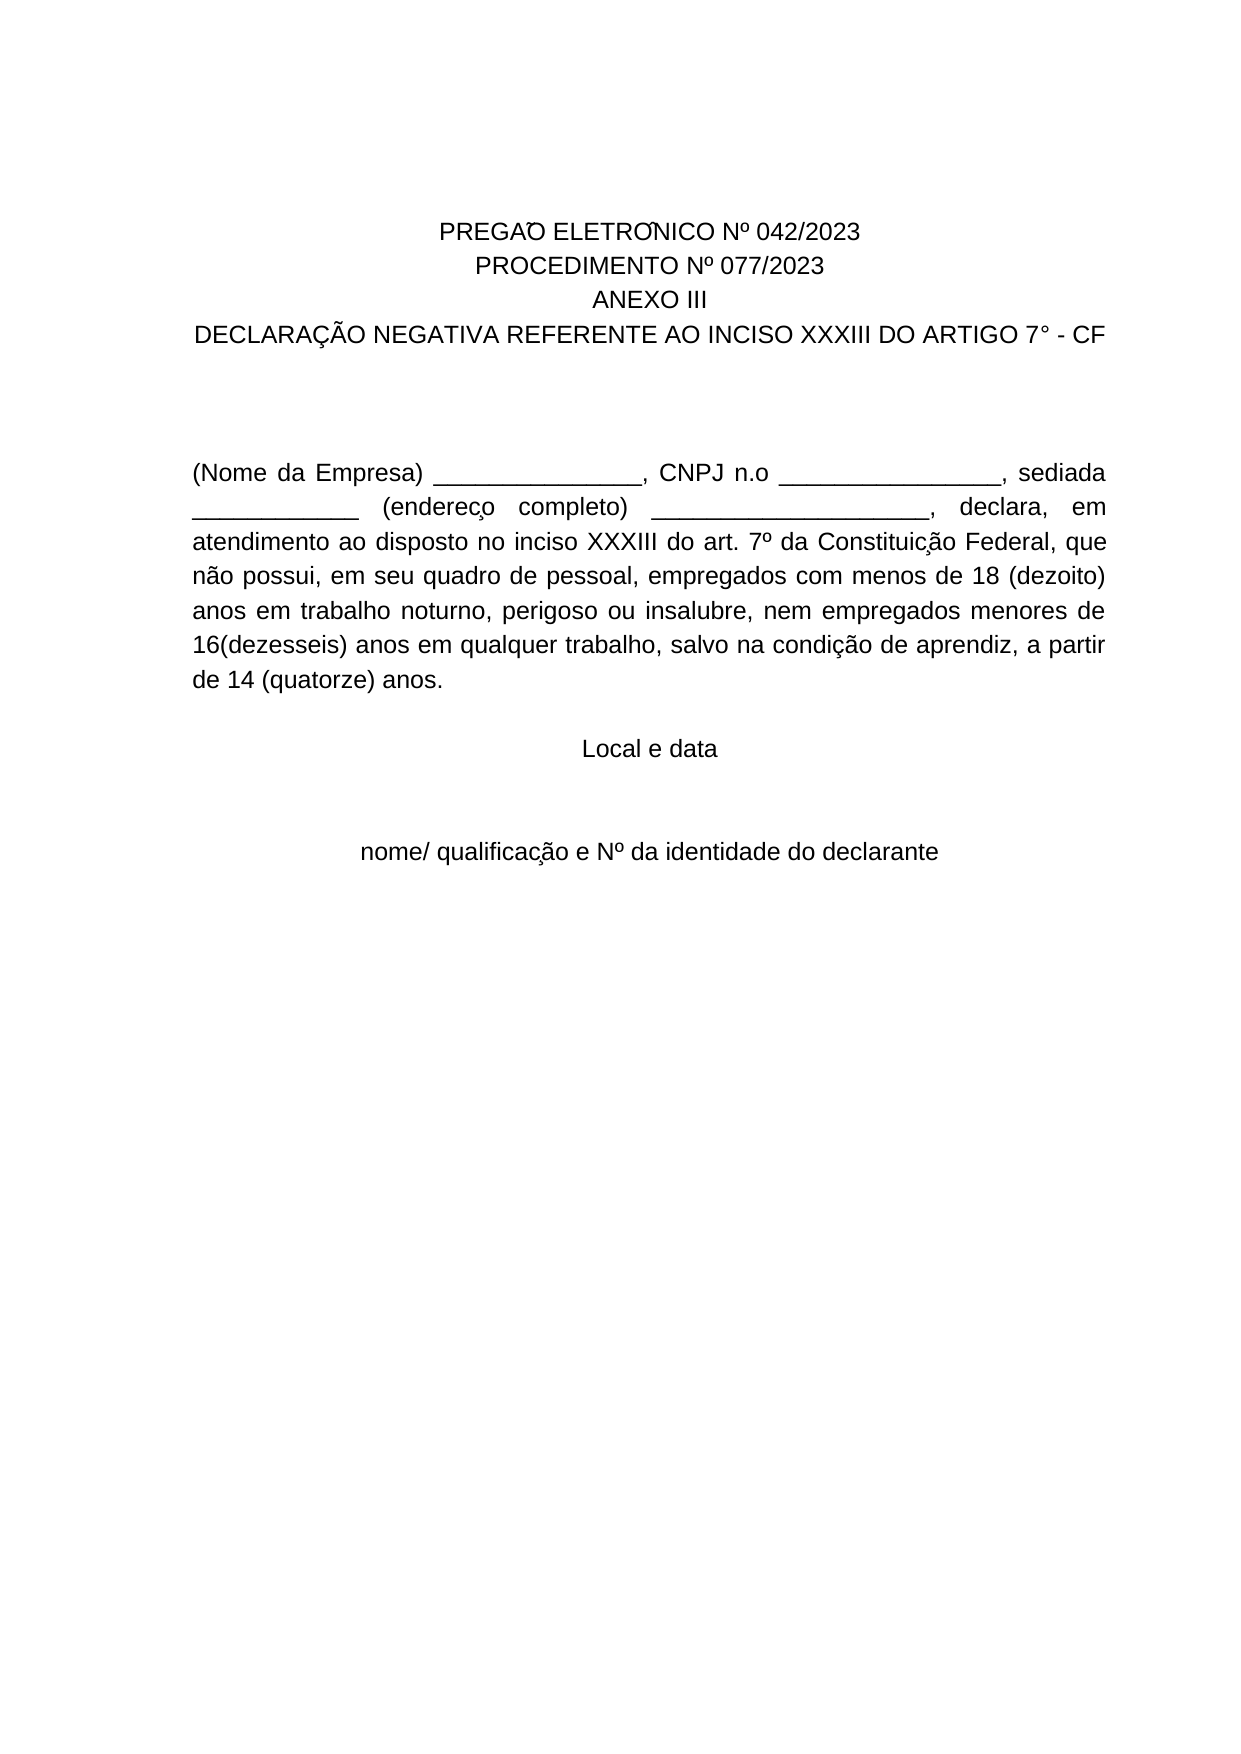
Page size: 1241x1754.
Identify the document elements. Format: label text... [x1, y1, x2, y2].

text DECLARAÇÃO NEGATIVA REFERENTE AO INCISO XXXIII DO ARTIGO 7° - CF [192, 320, 1107, 349]
text PROCEDIMENTO Nº 077/2023 [192, 251, 1107, 280]
text ANEXO III [192, 286, 1107, 314]
text Local e data [192, 734, 1107, 762]
text nome/ qualificação e Nº da identidade do declarante [192, 837, 1107, 866]
text PREGÃO ELETRÔNICO Nº 042/2023 [192, 217, 1107, 245]
text (Nome da Empresa) _______________, CNPJ n.o ________________, sediada ____________ (endereço completo) ____________________, declara, em atendimento ao disposto no inciso XXXIII do art. 7º da Constituição Federal, que não possui, em seu quadro de pessoal, empregados com menos de 18 (dezoito) anos em trabalho noturno, perigoso ou insalubre, nem empregados menores de 16(dezesseis) anos em qualquer trabalho, salvo na condição de aprendiz, a partir de 14 (quatorze) anos. [192, 458, 1107, 693]
